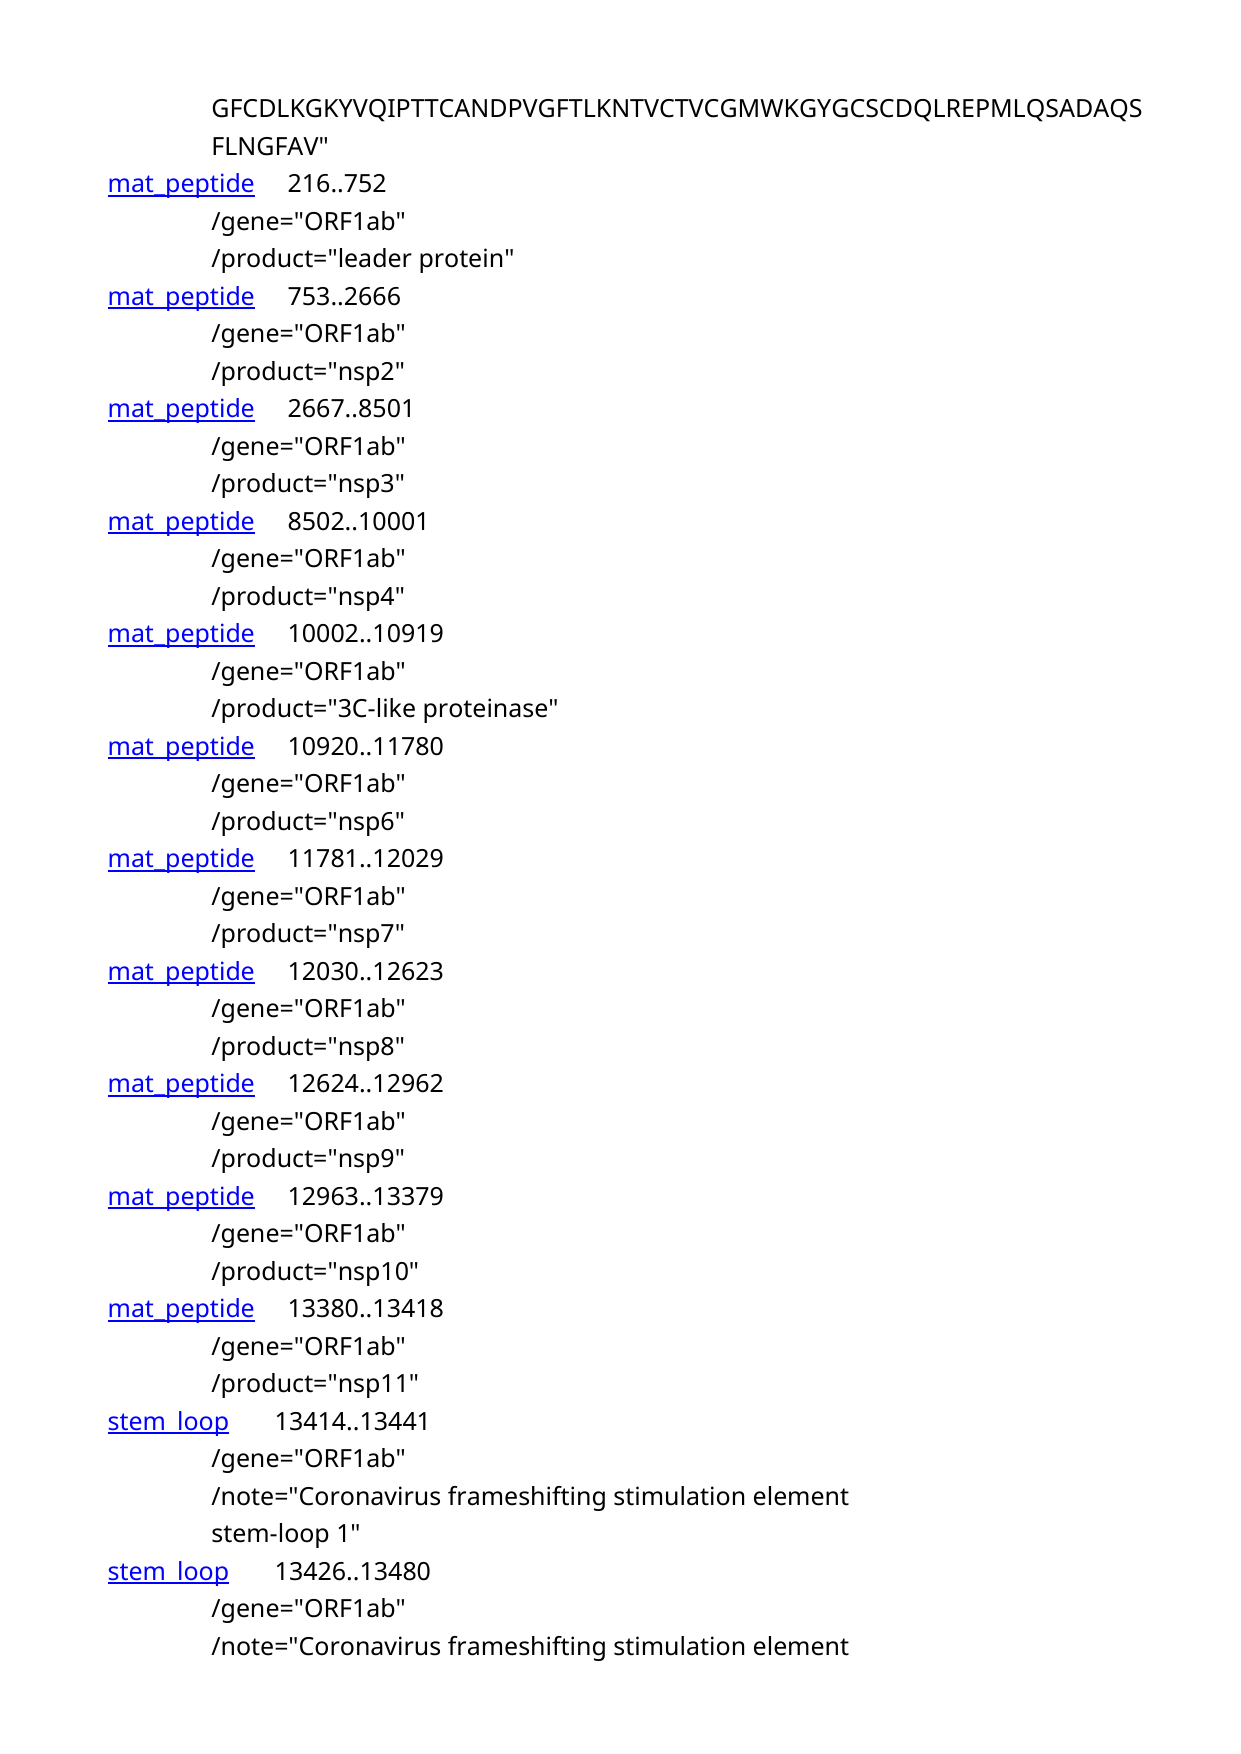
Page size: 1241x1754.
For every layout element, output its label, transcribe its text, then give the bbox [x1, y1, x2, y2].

text mat_peptide 12624..12962 [75, 1064, 1165, 1102]
text /product="nsp9" [75, 1139, 1165, 1177]
text stem_loop 13414..13441 [75, 1402, 1165, 1439]
text /product="nsp7" [75, 914, 1165, 952]
text /gene="ORF1ab" [75, 1589, 1165, 1627]
text mat_peptide 753..2666 [75, 277, 1165, 314]
text mat_peptide 10002..10919 [75, 614, 1165, 652]
text /product="nsp8" [75, 1027, 1165, 1064]
text /product="nsp2" [75, 352, 1165, 389]
text /product="nsp3" [75, 464, 1165, 502]
text /gene="ORF1ab" [75, 202, 1165, 239]
text /gene="ORF1ab" [75, 1102, 1165, 1139]
text mat_peptide 8502..10001 [75, 502, 1165, 539]
text /product="nsp11" [75, 1364, 1165, 1402]
text /gene="ORF1ab" [75, 764, 1165, 802]
text /gene="ORF1ab" [75, 877, 1165, 914]
text stem-loop 1" [75, 1514, 1165, 1552]
text /product="nsp10" [75, 1252, 1165, 1289]
text /gene="ORF1ab" [75, 539, 1165, 577]
text /gene="ORF1ab" [75, 427, 1165, 464]
text mat_peptide 12963..13379 [75, 1177, 1165, 1214]
text /product="nsp6" [75, 802, 1165, 839]
text /gene="ORF1ab" [75, 1214, 1165, 1252]
text /product="3C-like proteinase" [75, 689, 1165, 727]
text /gene="ORF1ab" [75, 652, 1165, 689]
text mat_peptide 2667..8501 [75, 389, 1165, 427]
text /gene="ORF1ab" [75, 1327, 1165, 1364]
text mat_peptide 10920..11780 [75, 727, 1165, 764]
text /gene="ORF1ab" [75, 1439, 1165, 1477]
text mat_peptide 11781..12029 [75, 839, 1165, 877]
text mat_peptide 12030..12623 [75, 952, 1165, 989]
text /gene="ORF1ab" [75, 314, 1165, 352]
text /gene="ORF1ab" [75, 989, 1165, 1027]
text /note="Coronavirus frameshifting stimulation element [75, 1477, 1165, 1514]
text FLNGFAV" [75, 127, 1165, 164]
text mat_peptide 216..752 [75, 164, 1165, 202]
text stem_loop 13426..13480 [75, 1552, 1165, 1589]
text /product="leader protein" [75, 239, 1165, 277]
text /note="Coronavirus frameshifting stimulation element [75, 1627, 1165, 1664]
text /product="nsp4" [75, 577, 1165, 614]
text GFCDLKGKYVQIPTTCANDPVGFTLKNTVCTVCGMWKGYGCSCDQLREPMLQSADAQS [75, 89, 1165, 127]
text mat_peptide 13380..13418 [75, 1289, 1165, 1327]
